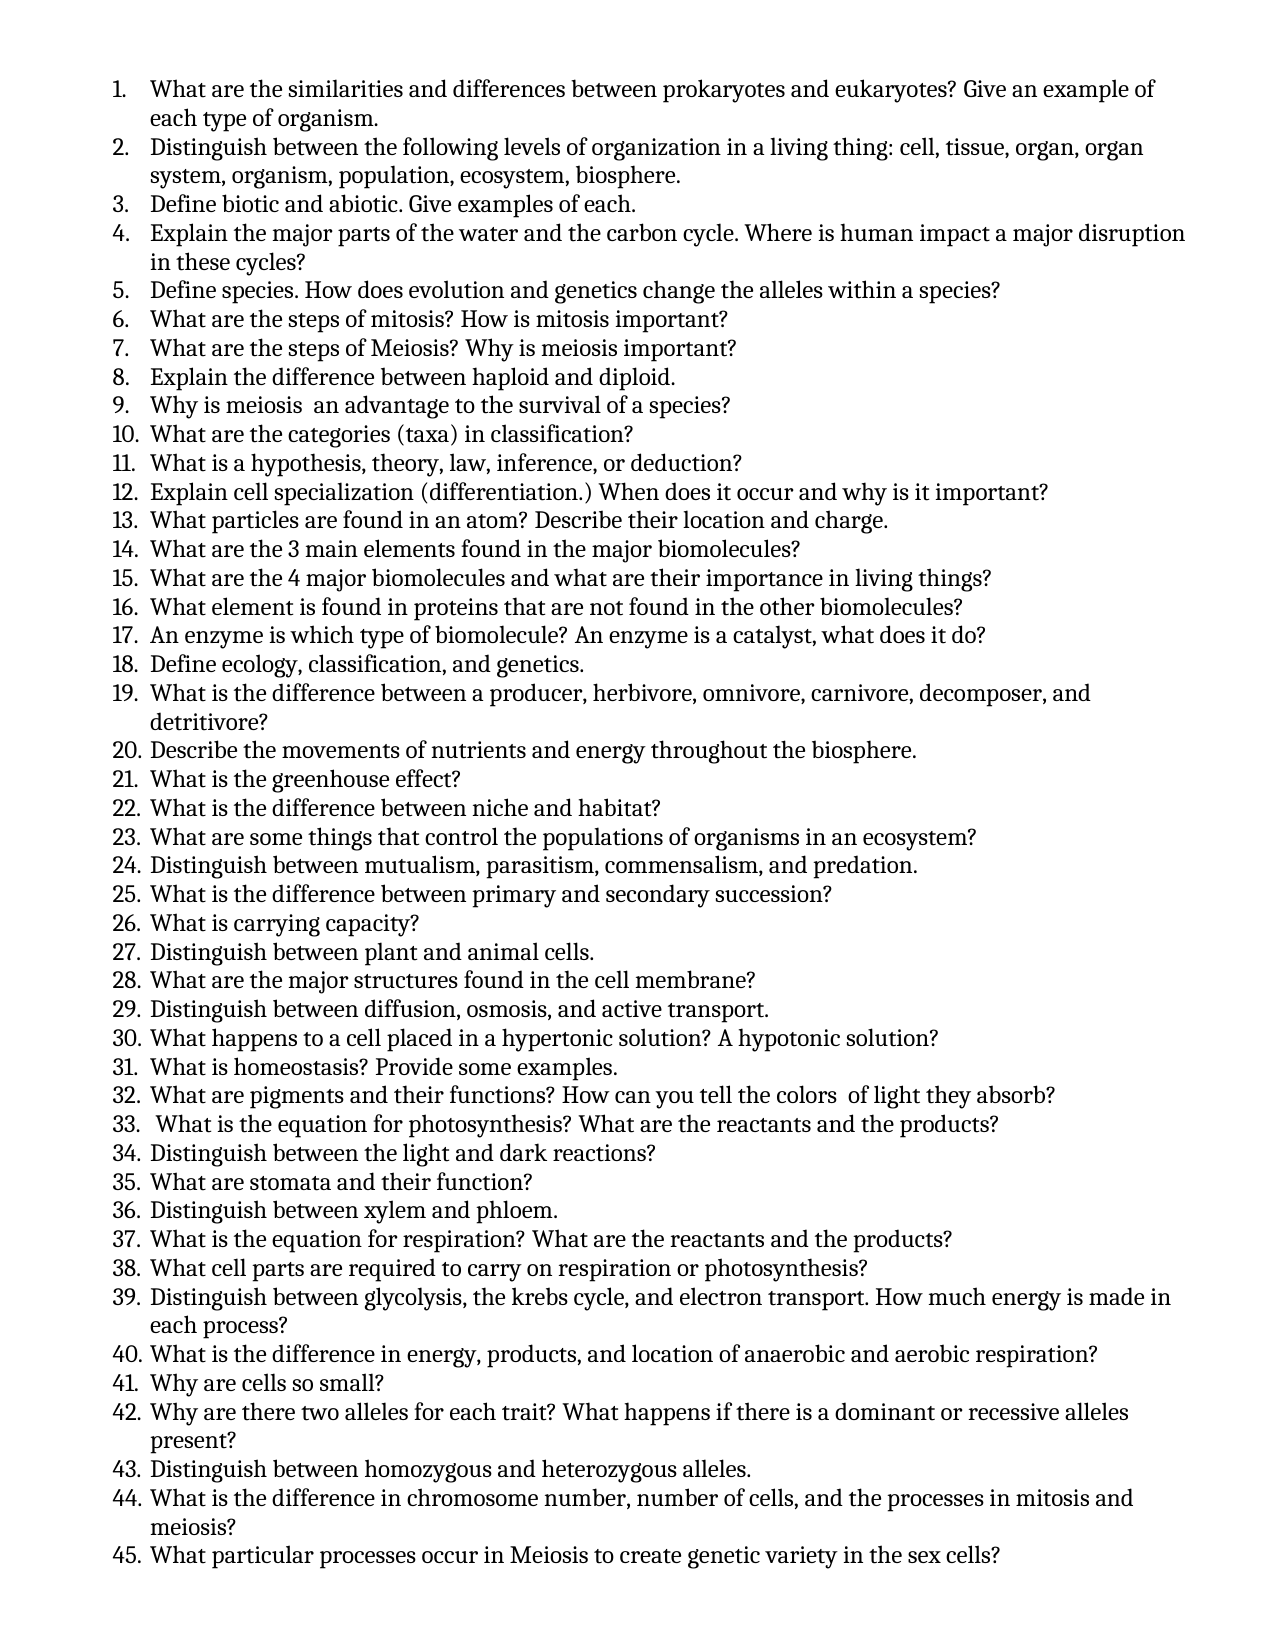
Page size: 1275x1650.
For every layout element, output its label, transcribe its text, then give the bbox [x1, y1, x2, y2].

list What are stomata and their function? [112, 1167, 1200, 1196]
list Distinguish between the light and dark reactions? [112, 1139, 1200, 1167]
list What particular processes occur in Meiosis to create genetic variety in the sex cells? [112, 1541, 1200, 1570]
list What are some things that control the populations of organisms in an ecosystem? [112, 822, 1200, 851]
list What are the steps of mitosis? How is mitosis important? [112, 305, 1200, 334]
list Distinguish between diffusion, osmosis, and active transport. [112, 995, 1200, 1024]
list An enzyme is which type of biomolecule? An enzyme is a catalyst, what does it do? [112, 621, 1200, 650]
list What are the steps of Meiosis? Why is meiosis important? [112, 334, 1200, 362]
list What is the difference between primary and secondary succession? [112, 880, 1200, 909]
list What cell parts are required to carry on respiration or photosynthesis? [112, 1254, 1200, 1282]
list What are the categories (taxa) in classification? [112, 420, 1200, 449]
list What are the similarities and differences between prokaryotes and eukaryotes? Give an example of each type of organism. [112, 75, 1200, 132]
list What element is found in proteins that are not found in the other biomolecules? [112, 592, 1200, 621]
list Distinguish between homozygous and heterozygous alleles. [112, 1455, 1200, 1484]
list What happens to a cell placed in a hypertonic solution? A hypotonic solution? [112, 1024, 1200, 1052]
list Explain the difference between haploid and diploid. [112, 362, 1200, 391]
list What is the difference in energy, products, and location of anaerobic and aerobic respiration? [112, 1340, 1200, 1369]
list Describe the movements of nutrients and energy throughout the biosphere. [112, 736, 1200, 765]
list Define biotic and abiotic. Give examples of each. [112, 190, 1200, 219]
list Distinguish between xylem and phloem. [112, 1196, 1200, 1225]
list What is the equation for respiration? What are the reactants and the products? [112, 1225, 1200, 1254]
list What is the difference between a producer, herbivore, omnivore, carnivore, decomposer, and detritivore? [112, 679, 1200, 736]
list What is a hypothesis, theory, law, inference, or deduction? [112, 449, 1200, 477]
list What is carrying capacity? [112, 909, 1200, 937]
list Why are cells so small? [112, 1369, 1200, 1397]
list Explain the major parts of the water and the carbon cycle. Where is human impact a major disruption in these cycles? [112, 219, 1200, 276]
list What is the difference between niche and habitat? [112, 794, 1200, 822]
list What are pigments and their functions? How can you tell the colors of light they absorb? [112, 1081, 1200, 1110]
list Why is meiosis an advantage to the survival of a species? [112, 391, 1200, 420]
list What are the 4 major biomolecules and what are their importance in living things? [112, 564, 1200, 592]
list What is the greenhouse effect? [112, 765, 1200, 794]
list Define ecology, classification, and genetics. [112, 650, 1200, 679]
list What is the difference in chromosome number, number of cells, and the processes in mitosis and meiosis? [112, 1484, 1200, 1541]
list What particles are found in an atom? Describe their location and charge. [112, 506, 1200, 535]
list Distinguish between mutualism, parasitism, commensalism, and predation. [112, 851, 1200, 880]
list Distinguish between the following levels of organization in a living thing: cell, tissue, organ, organ system, organism, population, ecosystem, biosphere. [112, 132, 1200, 190]
list Distinguish between glycolysis, the krebs cycle, and electron transport. How much energy is made in each process? [112, 1282, 1200, 1340]
list Distinguish between plant and animal cells. [112, 937, 1200, 966]
list What is the equation for photosynthesis? What are the reactants and the products? [112, 1110, 1200, 1139]
list What is homeostasis? Provide some examples. [112, 1052, 1200, 1081]
list What are the 3 main elements found in the major biomolecules? [112, 535, 1200, 564]
list Define species. How does evolution and genetics change the alleles within a species? [112, 276, 1200, 305]
list Explain cell specialization (differentiation.) When does it occur and why is it important? [112, 477, 1200, 506]
list Why are there two alleles for each trait? What happens if there is a dominant or recessive alleles present? [112, 1397, 1200, 1455]
list What are the major structures found in the cell membrane? [112, 966, 1200, 995]
